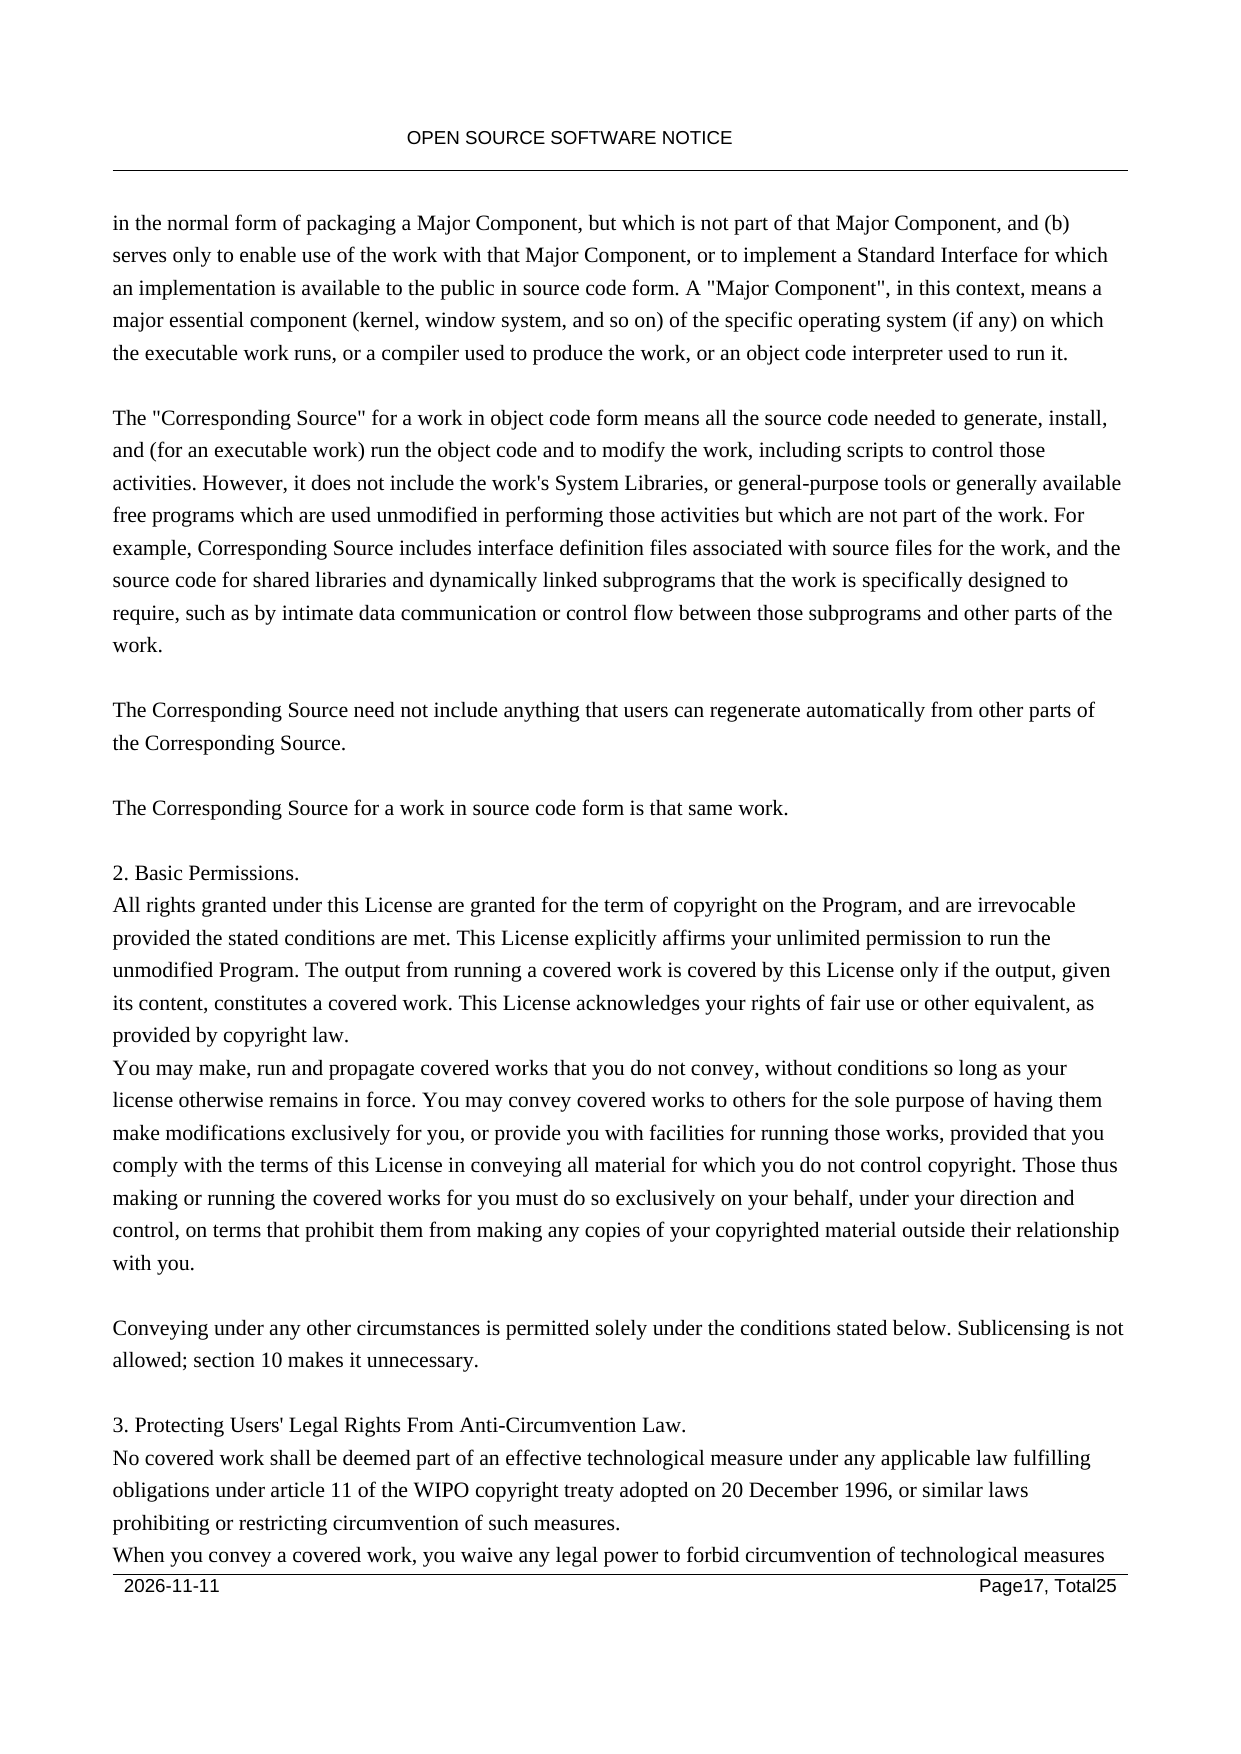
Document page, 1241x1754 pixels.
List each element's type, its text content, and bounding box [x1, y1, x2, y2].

text The "Corresponding Source" for a work in object code form means all the source code needed to generate, install, and (for an executable work) run the object code and to modify the work, including scripts to control those activities. However, it does not include the work's System Libraries, or general-purpose tools or generally available free programs which are used unmodified in performing those activities but which are not part of the work. For example, Corresponding Source includes interface definition files associated with source files for the work, and the source code for shared libraries and dynamically linked subprograms that the work is specifically designed to require, such as by intimate data communication or control flow between those subprograms and other parts of the work. [112, 401, 1128, 661]
text The Corresponding Source need not include anything that users can regenerate automatically from other parts of the Corresponding Source. [112, 694, 1128, 759]
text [112, 206, 1128, 369]
text The Corresponding Source for a work in source code form is that same work. [112, 791, 1128, 824]
text 3. Protecting Users' Legal Rights From Anti-Circumvention Law. [112, 1409, 1128, 1441]
text You may make, run and propagate covered works that you do not convey, without conditions so long as your license otherwise remains in force. You may convey covered works to others for the sole purpose of having them make modifications exclusively for you, or provide you with facilities for running those works, provided that you comply with the terms of this License in conveying all material for which you do not control copyright. Those thus making or running the covered works for you must do so exclusively on your behalf, under your direction and control, on terms that prohibit them from making any copies of your copyrighted material outside their relationship with you. [112, 1051, 1128, 1279]
text Conveying under any other circumstances is permitted solely under the conditions stated below. Sublicensing is not allowed; section 10 makes it unnecessary. [112, 1311, 1128, 1376]
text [112, 1539, 1128, 1571]
text No covered work shall be deemed part of an effective technological measure under any applicable law fulfilling obligations under article 11 of the WIPO copyright treaty adopted on 20 December 1996, or similar laws prohibiting or restricting circumvention of such measures. [112, 1441, 1128, 1539]
text All rights granted under this License are granted for the term of copyright on the Program, and are irrevocable provided the stated conditions are met. This License explicitly affirms your unlimited permission to run the unmodified Program. The output from running a covered work is covered by this License only if the output, given its content, constitutes a covered work. This License acknowledges your rights of fair use or other equivalent, as provided by copyright law. [112, 889, 1128, 1051]
text 2. Basic Permissions. [112, 856, 1128, 889]
